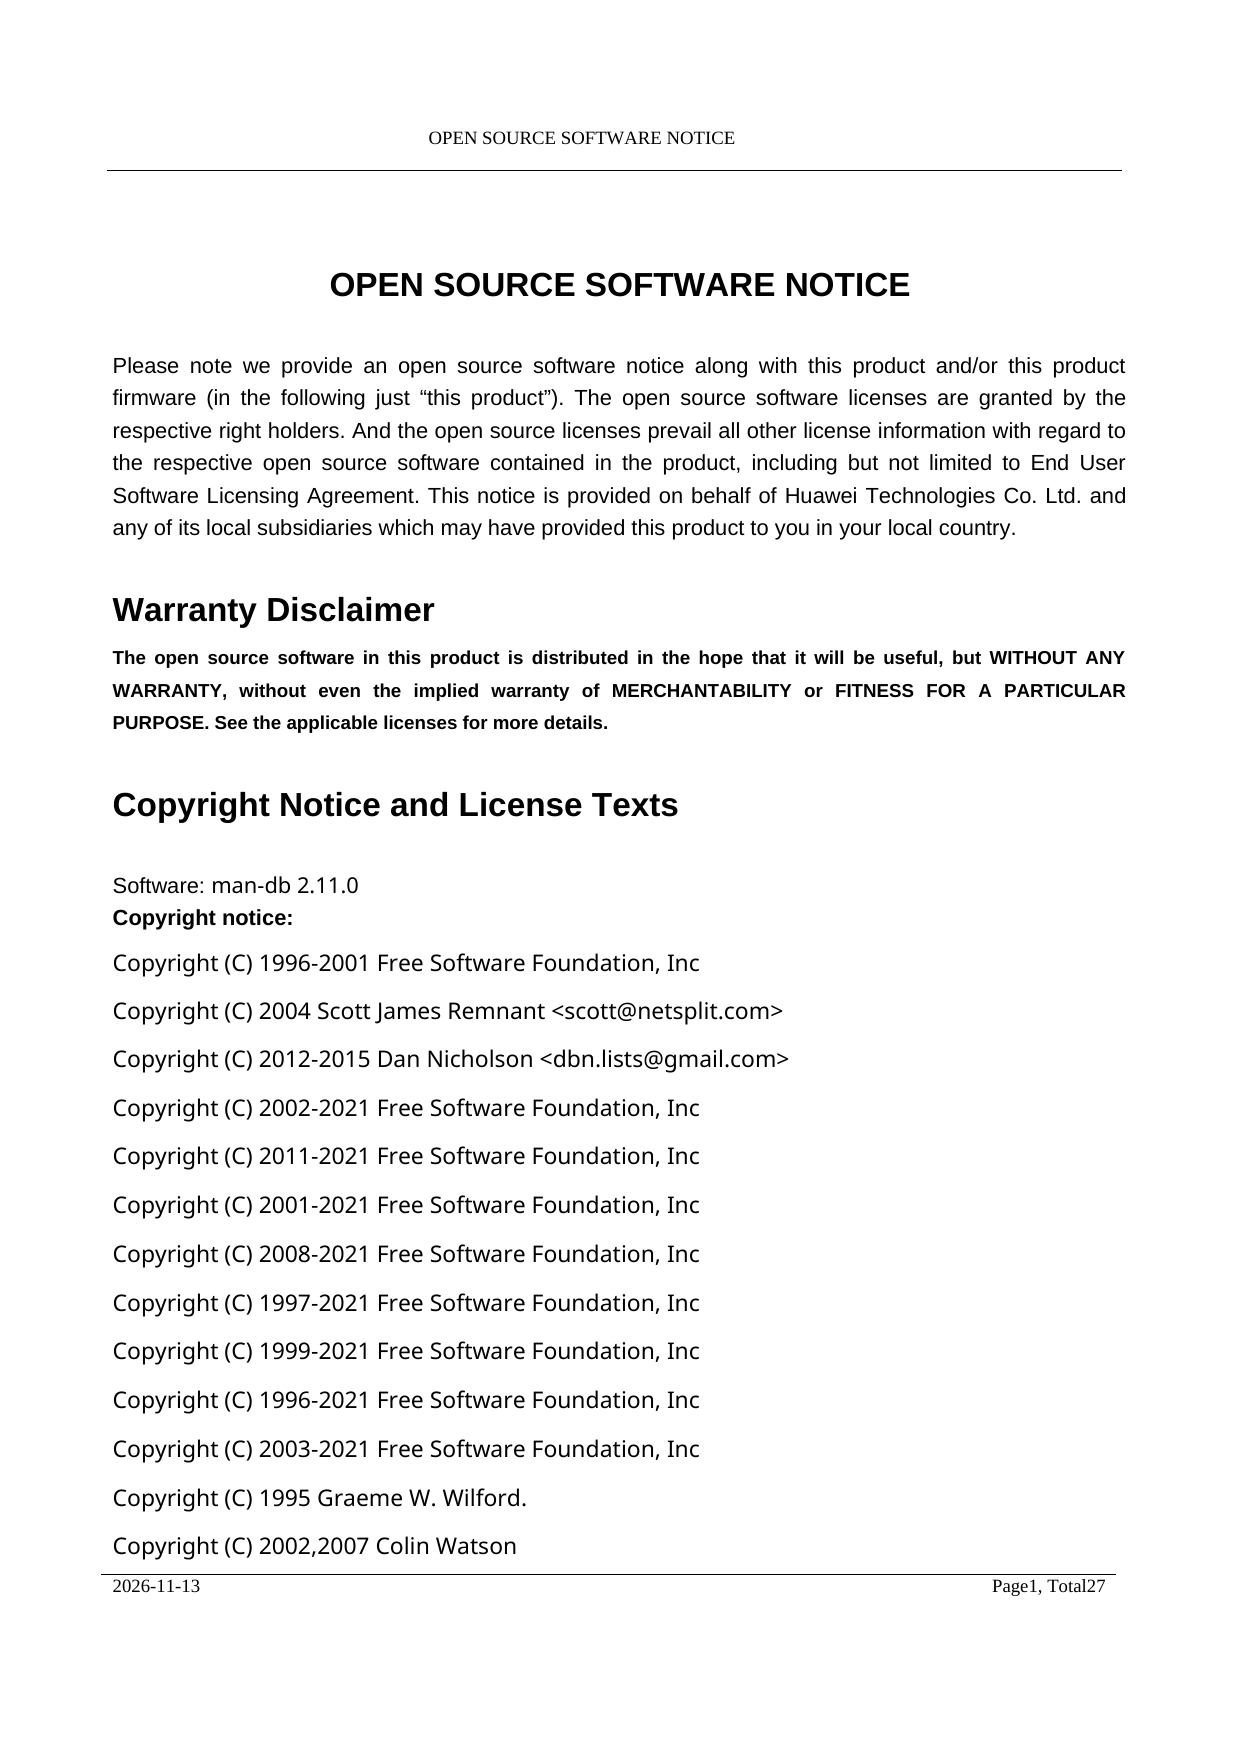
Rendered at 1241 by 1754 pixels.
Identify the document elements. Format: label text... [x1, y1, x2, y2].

text Copyright (C) 2004 Scott James Remnant <scott@netsplit.com> [112, 995, 1128, 1027]
text Copyright notice: [112, 901, 1128, 934]
text Copyright (C) 1996-2001 Free Software Foundation, Inc [112, 947, 1128, 979]
text Software: man-db 2.11.0 [112, 869, 1128, 901]
text Copyright (C) 2002-2021 Free Software Foundation, Inc Copyright (C) 2011-2021 Free Software Foundation, Inc Copyright (C) 2001-2021 Free Software Foundation, Inc Copyright (C) 2008-2021 Free Software Foundation, Inc Copyright (C) 1997-2021 Free Software Foundation, Inc Copyright (C) 1999-2021 Free Software Foundation, Inc Copyright (C) 1996-2021 Free Software Foundation, Inc Copyright (C) 2003-2021 Free Software Foundation, Inc Copyright (C) 1995 Graeme W. Wilford. [112, 1091, 1128, 1513]
text Copyright Notice and License Texts [112, 771, 1128, 836]
text Copyright (C) 2012-2015 Dan Nicholson <dbn.lists@gmail.com> [112, 1043, 1128, 1075]
text OPEN SOURCE SOFTWARE NOTICE [112, 251, 1128, 316]
text Warranty Disclaimer [112, 576, 1128, 641]
text Please note we provide an open source software notice along with this product and/or this product firmware (in the following just “this product”). The open source software licenses are granted by the respective right holders. And the open source licenses prevail all other license information with regard to the respective open source software contained in the product, including but not limited to End User Software Licensing Agreement. This notice is provided on behalf of Huawei Technologies Co. Ltd. and any of its local subsidiaries which may have provided this product to you in your local country. [112, 349, 1128, 544]
text The open source software in this product is distributed in the hope that it will be useful, but WITHOUT ANY WARRANTY, without even the implied warranty of MERCHANTABILITY or FITNESS FOR A PARTICULAR PURPOSE. See the applicable licenses for more details. [112, 641, 1128, 739]
text Copyright (C) 2002,2007 Colin Watson [112, 1529, 1128, 1562]
